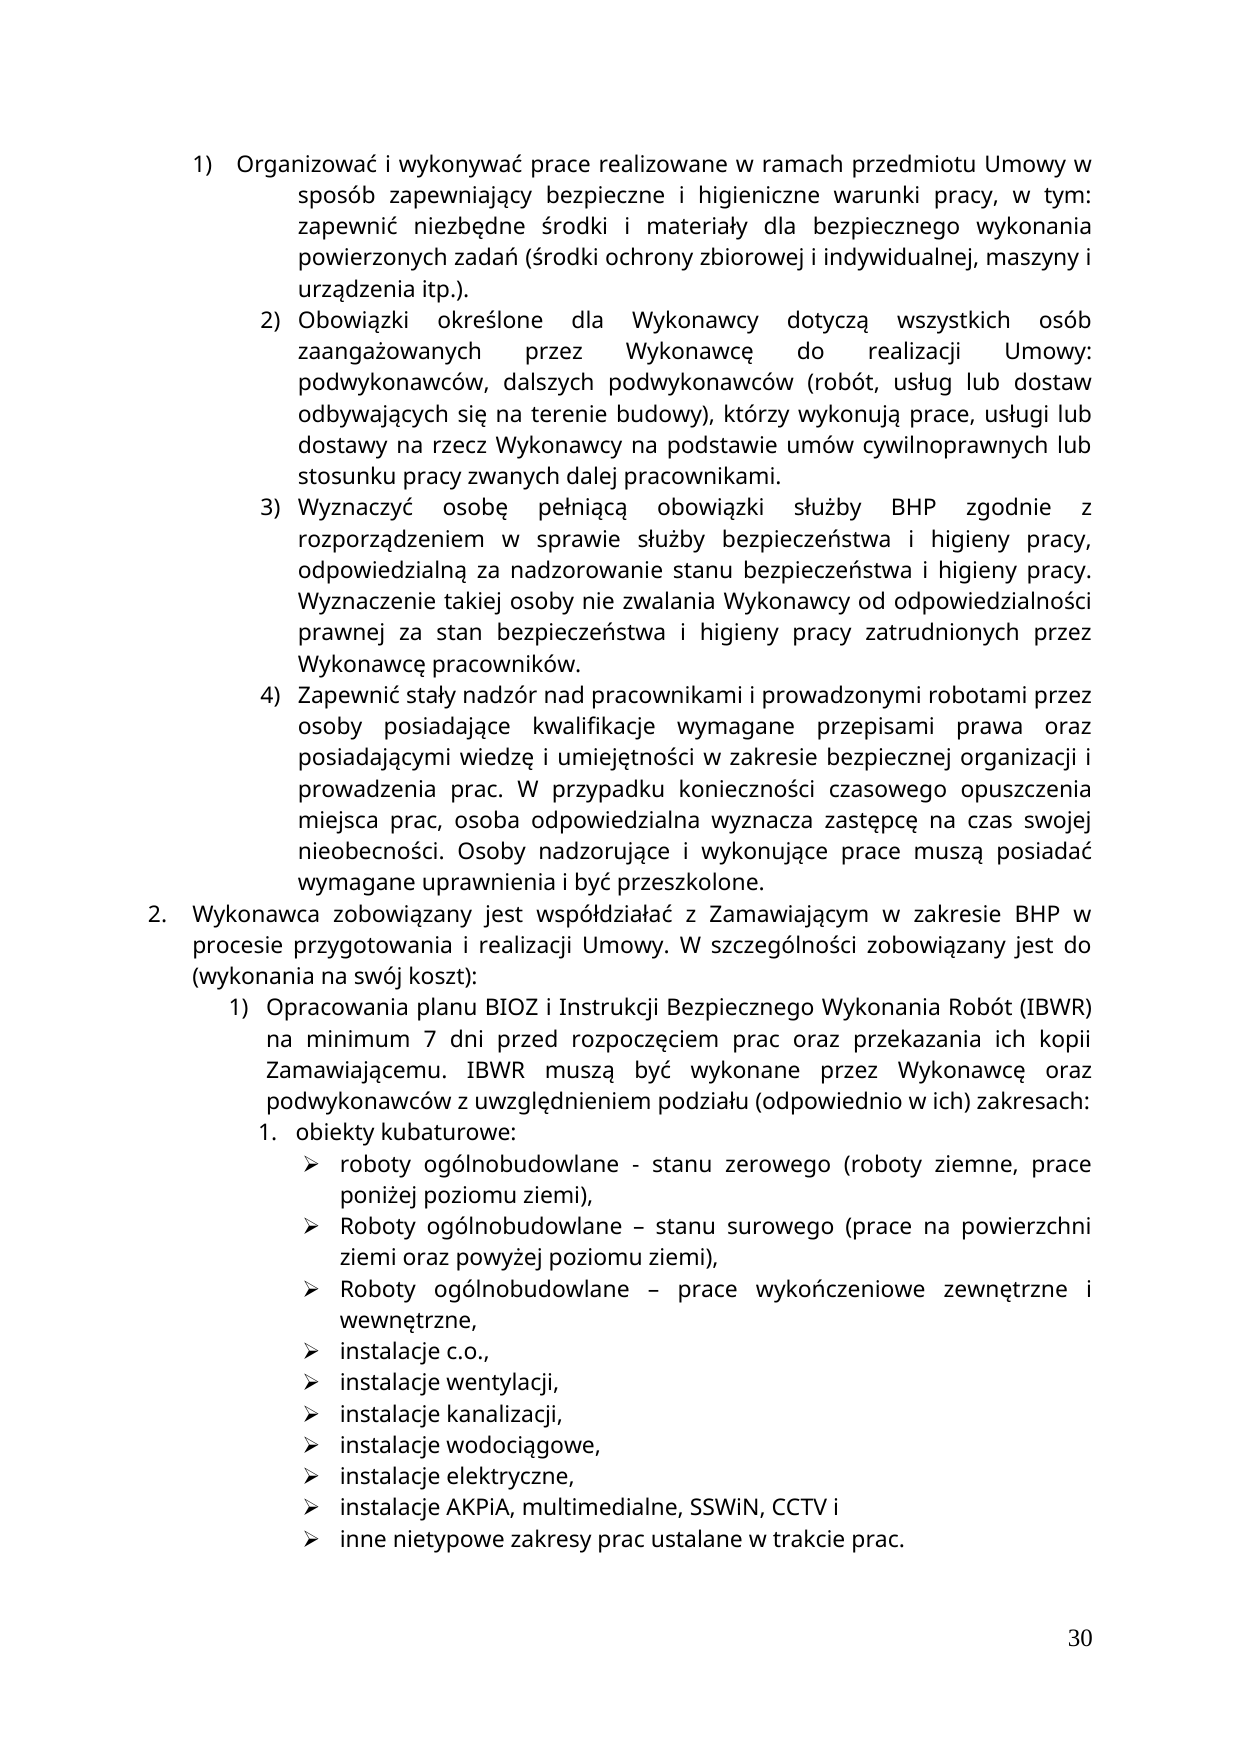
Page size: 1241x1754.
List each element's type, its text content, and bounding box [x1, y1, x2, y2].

list instalacje wentylacji, [302, 1366, 1093, 1398]
list instalacje elektryczne, [302, 1460, 1093, 1491]
list Roboty ogólnobudowlane – stanu surowego (prace na powierzchni ziemi oraz powyżej poziomu ziemi), [302, 1210, 1093, 1273]
list instalacje c.o., [302, 1335, 1093, 1366]
list Organizować i wykonywać prace realizowane w ramach przedmiotu Umowy w sposób zapewniający bezpieczne i higieniczne warunki pracy, w tym: zapewnić niezbędne środki i materiały dla bezpiecznego wykonania powierzonych zadań (środki ochrony zbiorowej i indywidualnej, maszyny i urządzenia itp.). [192, 148, 1093, 304]
list roboty ogólnobudowlane - stanu zerowego (roboty ziemne, prace poniżej poziomu ziemi), [302, 1148, 1093, 1210]
list Obowiązki określone dla Wykonawcy dotyczą wszystkich osób zaangażowanych przez Wykonawcę do realizacji Umowy: podwykonawców, dalszych podwykonawców (robót, usług lub dostaw odbywających się na terenie budowy), którzy wykonują prace, usługi lub dostawy na rzecz Wykonawcy na podstawie umów cywilnoprawnych lub stosunku pracy zwanych dalej pracownikami. [260, 304, 1093, 491]
list Zapewnić stały nadzór nad pracownikami i prowadzonymi robotami przez osoby posiadające kwalifikacje wymagane przepisami prawa oraz posiadającymi wiedzę i umiejętności w zakresie bezpiecznej organizacji i prowadzenia prac. W przypadku konieczności czasowego opuszczenia miejsca prac, osoba odpowiedzialna wyznacza zastępcę na czas swojej nieobecności. Osoby nadzorujące i wykonujące prace muszą posiadać wymagane uprawnienia i być przeszkolone. [260, 679, 1093, 898]
list Wykonawca zobowiązany jest współdziałać z Zamawiającym w zakresie BHP w procesie przygotowania i realizacji Umowy. W szczególności zobowiązany jest do (wykonania na swój koszt): [148, 898, 1093, 991]
list inne nietypowe zakresy prac ustalane w trakcie prac. [302, 1523, 1093, 1554]
list instalacje wodociągowe, [302, 1429, 1093, 1460]
list obiekty kubaturowe: [258, 1116, 1093, 1148]
list Roboty ogólnobudowlane – prace wykończeniowe zewnętrzne i wewnętrzne, [302, 1273, 1093, 1335]
list instalacje kanalizacji, [302, 1398, 1093, 1429]
list instalacje AKPiA, multimedialne, SSWiN, CCTV i [302, 1491, 1093, 1523]
list Wyznaczyć osobę pełniącą obowiązki służby BHP zgodnie z rozporządzeniem w sprawie służby bezpieczeństwa i higieny pracy, odpowiedzialną za nadzorowanie stanu bezpieczeństwa i higieny pracy. Wyznaczenie takiej osoby nie zwalania Wykonawcy od odpowiedzialności prawnej za stan bezpieczeństwa i higieny pracy zatrudnionych przez Wykonawcę pracowników. [260, 491, 1093, 679]
list Opracowania planu BIOZ i Instrukcji Bezpiecznego Wykonania Robót (IBWR) na minimum 7 dni przed rozpoczęciem prac oraz przekazania ich kopii Zamawiającemu. IBWR muszą być wykonane przez Wykonawcę oraz podwykonawców z uwzględnieniem podziału (odpowiednio w ich) zakresach: [228, 991, 1093, 1116]
